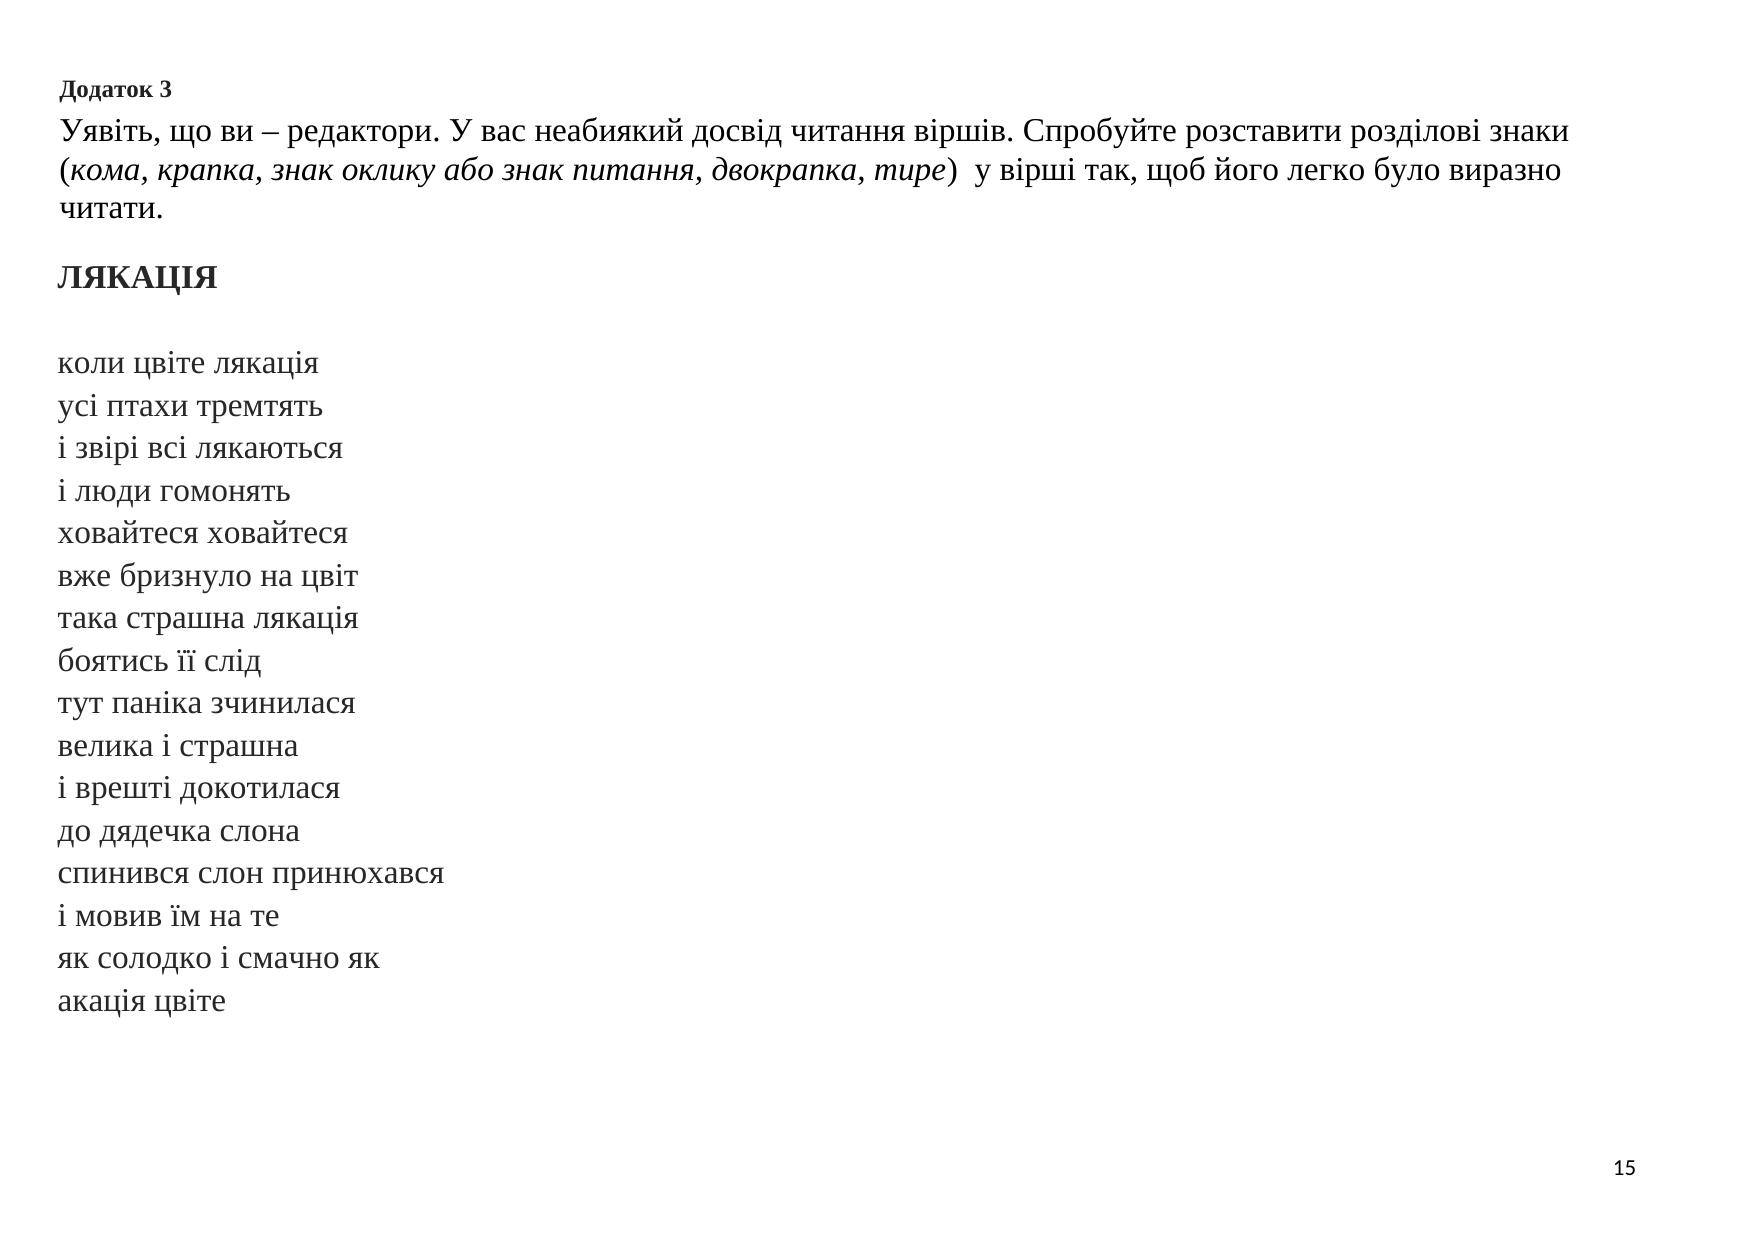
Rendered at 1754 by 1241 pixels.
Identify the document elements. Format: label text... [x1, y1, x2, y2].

text Додаток 3 [59, 74, 1628, 103]
text Уявіть, що ви – редактори. У вас неабиякий досвід читання віршів. Спробуйте розставити розділові знаки (кома, крапка, знак оклику або знак питання, двокрапка, тире) у вірші так, щоб його легко було виразно читати. [59, 111, 1636, 226]
table_header ЛЯКАЦІЯ коли цвіте лякація усі птахи тремтять і звірі всі лякаються і люди гомонять ховайтеся ховайтеся вже бризнуло на цвіт така страшна лякація боятись її слід тут паніка зчинилася велика і страшна і врешті докотилася до дядечка слона спинився слон принюхався і мовив їм на те як солодко і смачно як акація цвіте [58, 254, 444, 1019]
